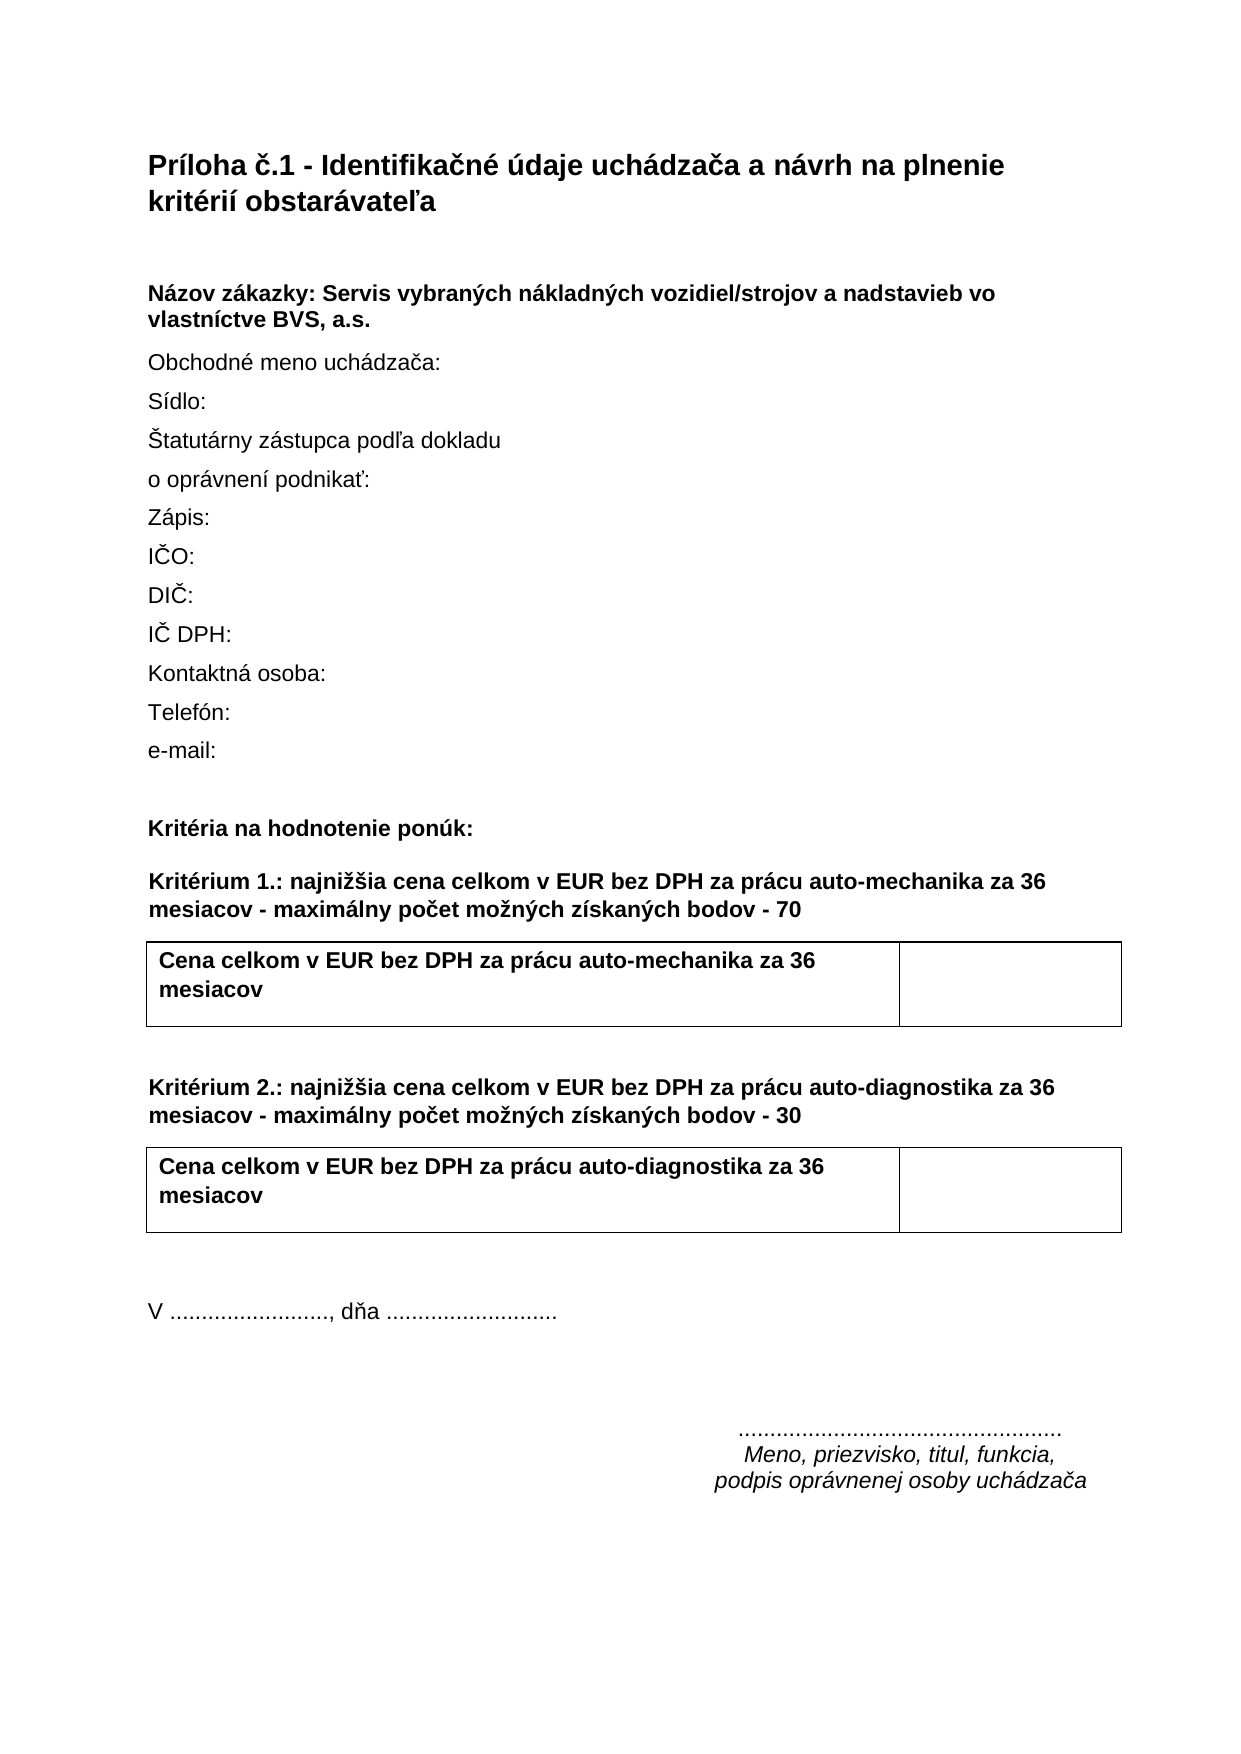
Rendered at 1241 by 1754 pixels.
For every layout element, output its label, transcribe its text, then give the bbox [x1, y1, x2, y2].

text Kritérium 1.: najnižšia cena celkom v EUR bez DPH za prácu auto-mechanika za 36 mesiacov - maximálny počet možných získaných bodov - 70 [148, 868, 1093, 923]
text e-mail: [148, 737, 1093, 764]
text Meno, priezvisko, titul, funkcia, [148, 1441, 1093, 1467]
text Zápis: [148, 504, 1093, 531]
text V ........................., dňa ........................... [148, 1298, 1093, 1324]
text IČ DPH: [148, 621, 1093, 647]
text Kritérium 2.: najnižšia cena celkom v EUR bez DPH za prácu auto-diagnostika za 36 mesiacov - maximálny počet možných získaných bodov - 30 [148, 1074, 1093, 1128]
text DIČ: [148, 582, 1093, 608]
text Štatutárny zástupca podľa dokladu [148, 427, 1093, 453]
text Príloha č.1 - Identifikačné údaje uchádzača a návrh na plnenie kritérií obstarávateľa [148, 148, 1093, 217]
text Názov zákazky: Servis vybraných nákladných vozidiel/strojov a nadstavieb vo vlastníctve BVS, a.s. [148, 279, 1093, 332]
table_header [900, 943, 1121, 1026]
text Kontaktná osoba: [148, 660, 1093, 686]
text ................................................... [664, 1414, 1093, 1441]
text Obchodné meno uchádzača: [148, 349, 1093, 375]
text Sídlo: [148, 388, 1093, 414]
text IČO: [148, 543, 1093, 569]
text Kritéria na hodnotenie ponúk: [148, 815, 1093, 842]
text podpis oprávnenej osoby uchádzača [148, 1467, 1093, 1493]
table_header Cena celkom v EUR bez DPH za prácu auto-mechanika za 36 mesiacov [147, 943, 899, 1026]
text o oprávnení podnikať: [148, 466, 1093, 492]
text Telefón: [148, 699, 1093, 725]
table_header Cena celkom v EUR bez DPH za prácu auto-diagnostika za 36 mesiacov [147, 1148, 899, 1232]
table_header [900, 1148, 1121, 1232]
